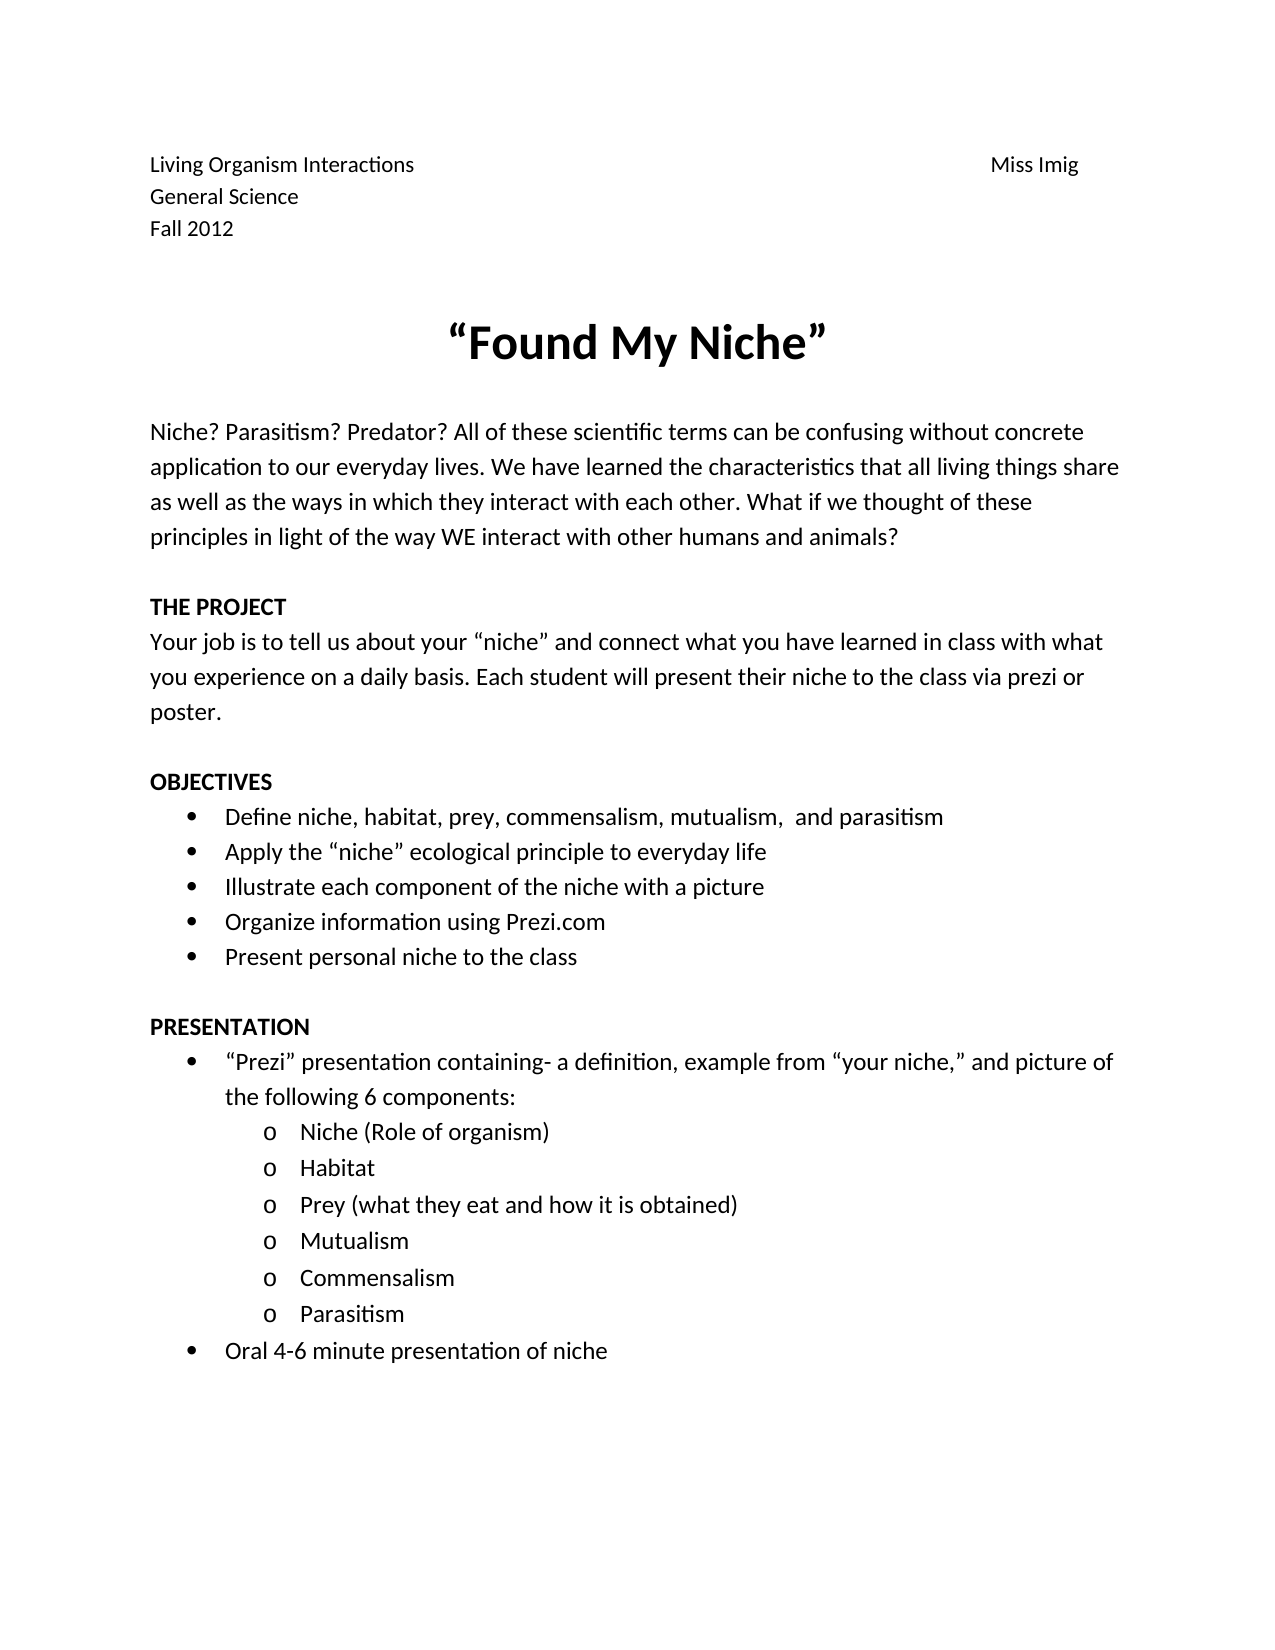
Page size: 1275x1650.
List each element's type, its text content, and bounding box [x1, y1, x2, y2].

list Apply the “niche” ecological principle to everyday life [187, 836, 1125, 867]
list Prey (what they eat and how it is obtained) [262, 1189, 1125, 1221]
text Living Organism Interactions Miss Imig [150, 150, 1125, 178]
list “Prezi” presentation containing- a definition, example from “your niche,” and picture of the following 6 components: [187, 1046, 1125, 1112]
text OBJECTIVES [150, 766, 1125, 797]
list Organize information using Prezi.com [187, 906, 1125, 937]
text Fall 2012 [150, 214, 1125, 242]
list Habitat [262, 1152, 1125, 1184]
list Illustrate each component of the niche with a picture [187, 871, 1125, 902]
text “Found My Niche” [150, 311, 1125, 372]
list Present personal niche to the class [187, 941, 1125, 972]
list Define niche, habitat, prey, commensalism, mutualism, and parasitism [187, 801, 1125, 832]
text Niche? Parasitism? Predator? All of these scientific terms can be confusing without concrete application to our everyday lives. We have learned the characteristics that all living things share as well as the ways in which they interact with each other. What if we thought of these principles in light of the way WE interact with other humans and animals? [150, 416, 1125, 552]
list Mutualism [262, 1225, 1125, 1257]
text Your job is to tell us about your “niche” and connect what you have learned in class with what you experience on a daily basis. Each student will present their niche to the class via prezi or poster. [150, 626, 1125, 727]
text PRESENTATION [150, 1011, 1125, 1042]
text General Science [150, 182, 1125, 210]
list Oral 4-6 minute presentation of niche [187, 1335, 1125, 1365]
text THE PROJECT [150, 591, 1125, 622]
list Parasitism [262, 1298, 1125, 1330]
list Commensalism [262, 1262, 1125, 1294]
list Niche (Role of organism) [262, 1116, 1125, 1148]
